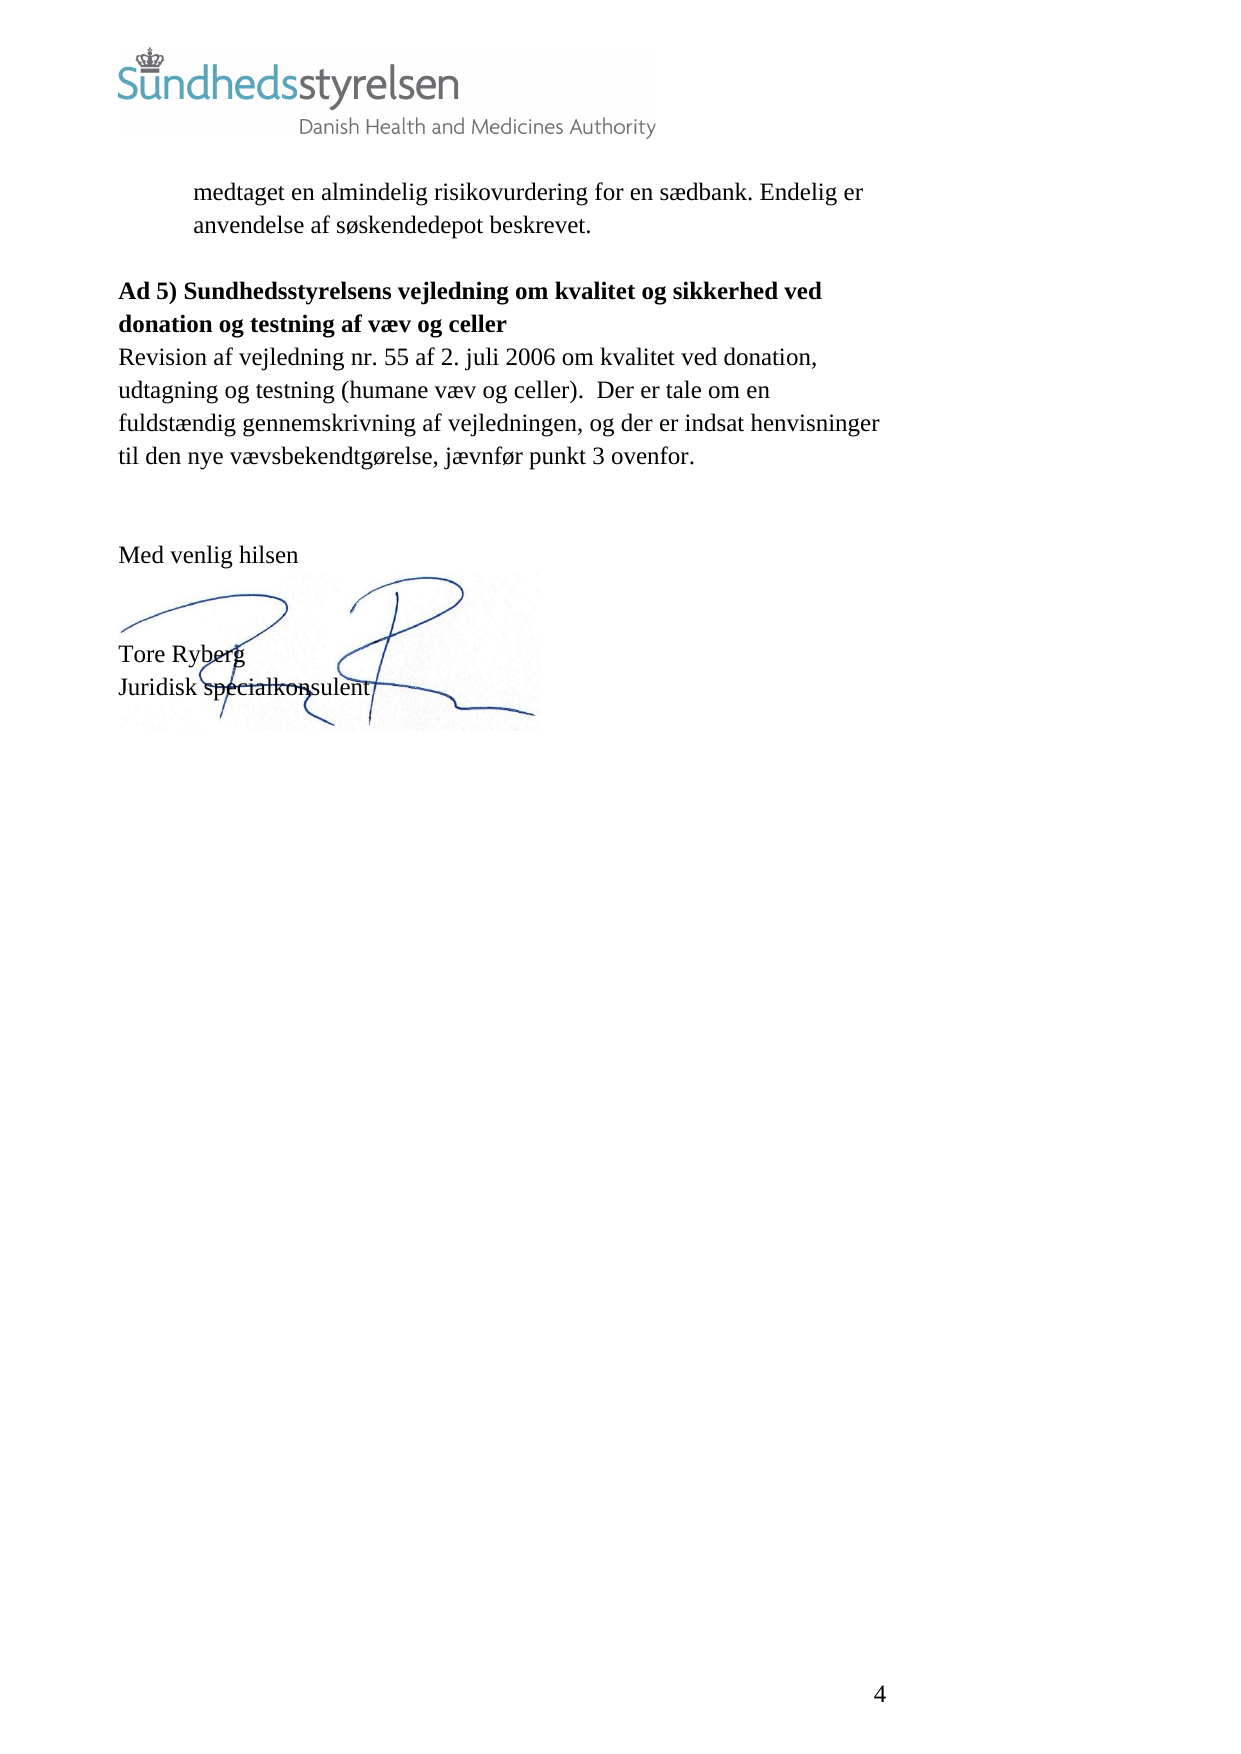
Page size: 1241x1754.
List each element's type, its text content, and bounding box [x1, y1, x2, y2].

picture [118, 47, 656, 139]
text Ad 5) Sundhedsstyrelsens vejledning om kvalitet og sikkerhed ved donation og testning af væv og celler [118, 276, 886, 338]
picture [118, 701, 541, 731]
picture [118, 668, 541, 672]
picture [118, 573, 541, 639]
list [193, 177, 886, 239]
text Tore Ryberg [118, 639, 886, 668]
text Juridisk specialkonsulent [118, 672, 886, 701]
text Revision af vejledning nr. 55 af 2. juli 2006 om kvalitet ved donation, udtagning og testning (humane væv og celler). Der er tale om en fuldstændig gennemskrivning af vejledningen, og der er indsat henvisninger til den nye vævsbekendtgørelse, jævnfør punkt 3 ovenfor. [118, 342, 886, 470]
text Med venlig hilsen [118, 540, 886, 569]
